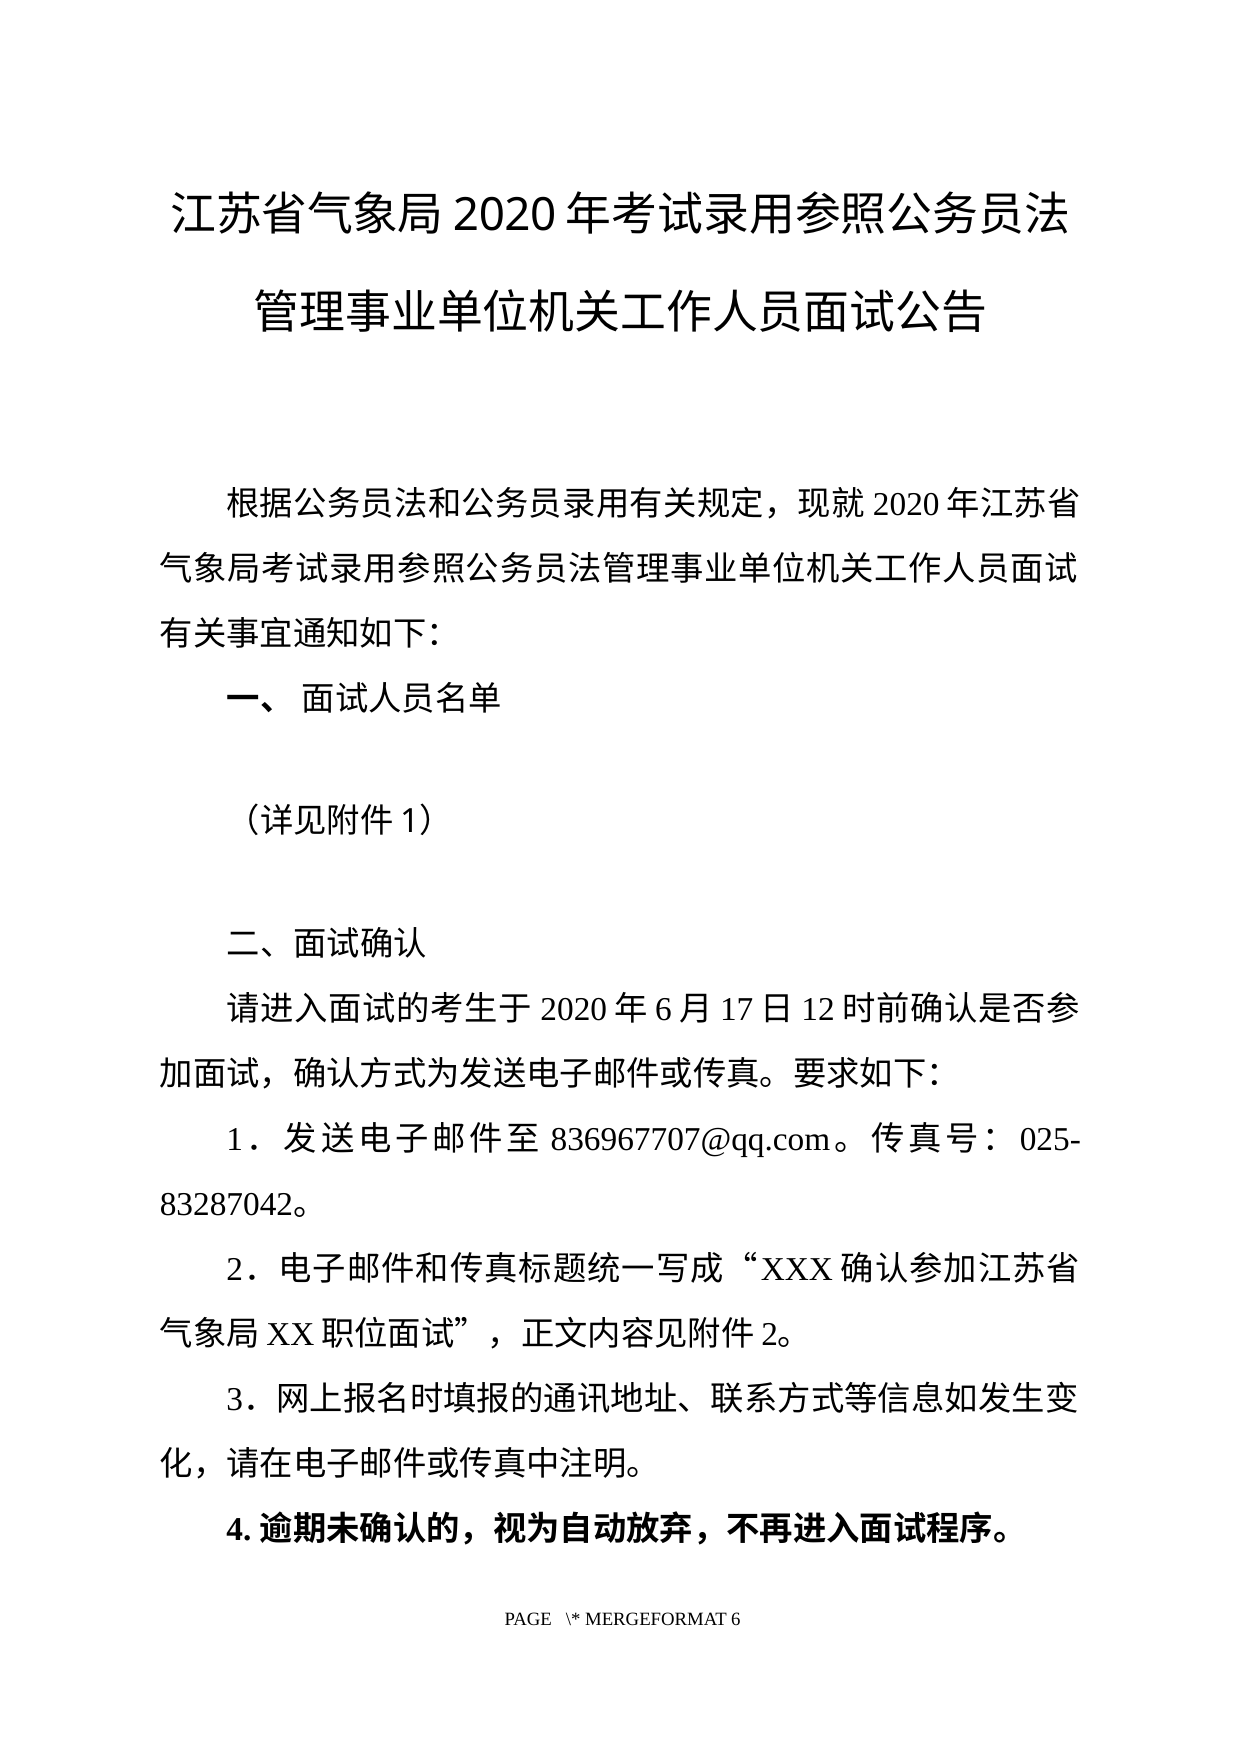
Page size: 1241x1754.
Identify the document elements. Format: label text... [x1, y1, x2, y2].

list 面试人员名单 [226, 663, 1081, 728]
text （详见附件1） [226, 786, 1081, 851]
text 江苏省气象局2020年考试录用参照公务员法 [159, 162, 1081, 259]
text 2．电子邮件和传真标题统一写成“XXX确认参加江苏省气象局XX职位面试”，正文内容见附件2。 [159, 1234, 1081, 1364]
text 二、面试确认 [159, 909, 1081, 974]
text 4. 逾期未确认的，视为自动放弃，不再进入面试程序。 [159, 1494, 1081, 1559]
text 根据公务员法和公务员录用有关规定，现就2020年江苏省气象局考试录用参照公务员法管理事业单位机关工作人员面试有关事宜通知如下： [159, 468, 1081, 663]
text 1．发送电子邮件至836967707@qq.com。传真号：025-83287042。 [159, 1104, 1081, 1234]
text 3．网上报名时填报的通讯地址、联系方式等信息如发生变化，请在电子邮件或传真中注明。 [159, 1364, 1081, 1494]
text 请进入面试的考生于2020年6月17日12时前确认是否参加面试，确认方式为发送电子邮件或传真。要求如下： [159, 974, 1081, 1104]
text 管理事业单位机关工作人员面试公告 [159, 259, 1081, 357]
